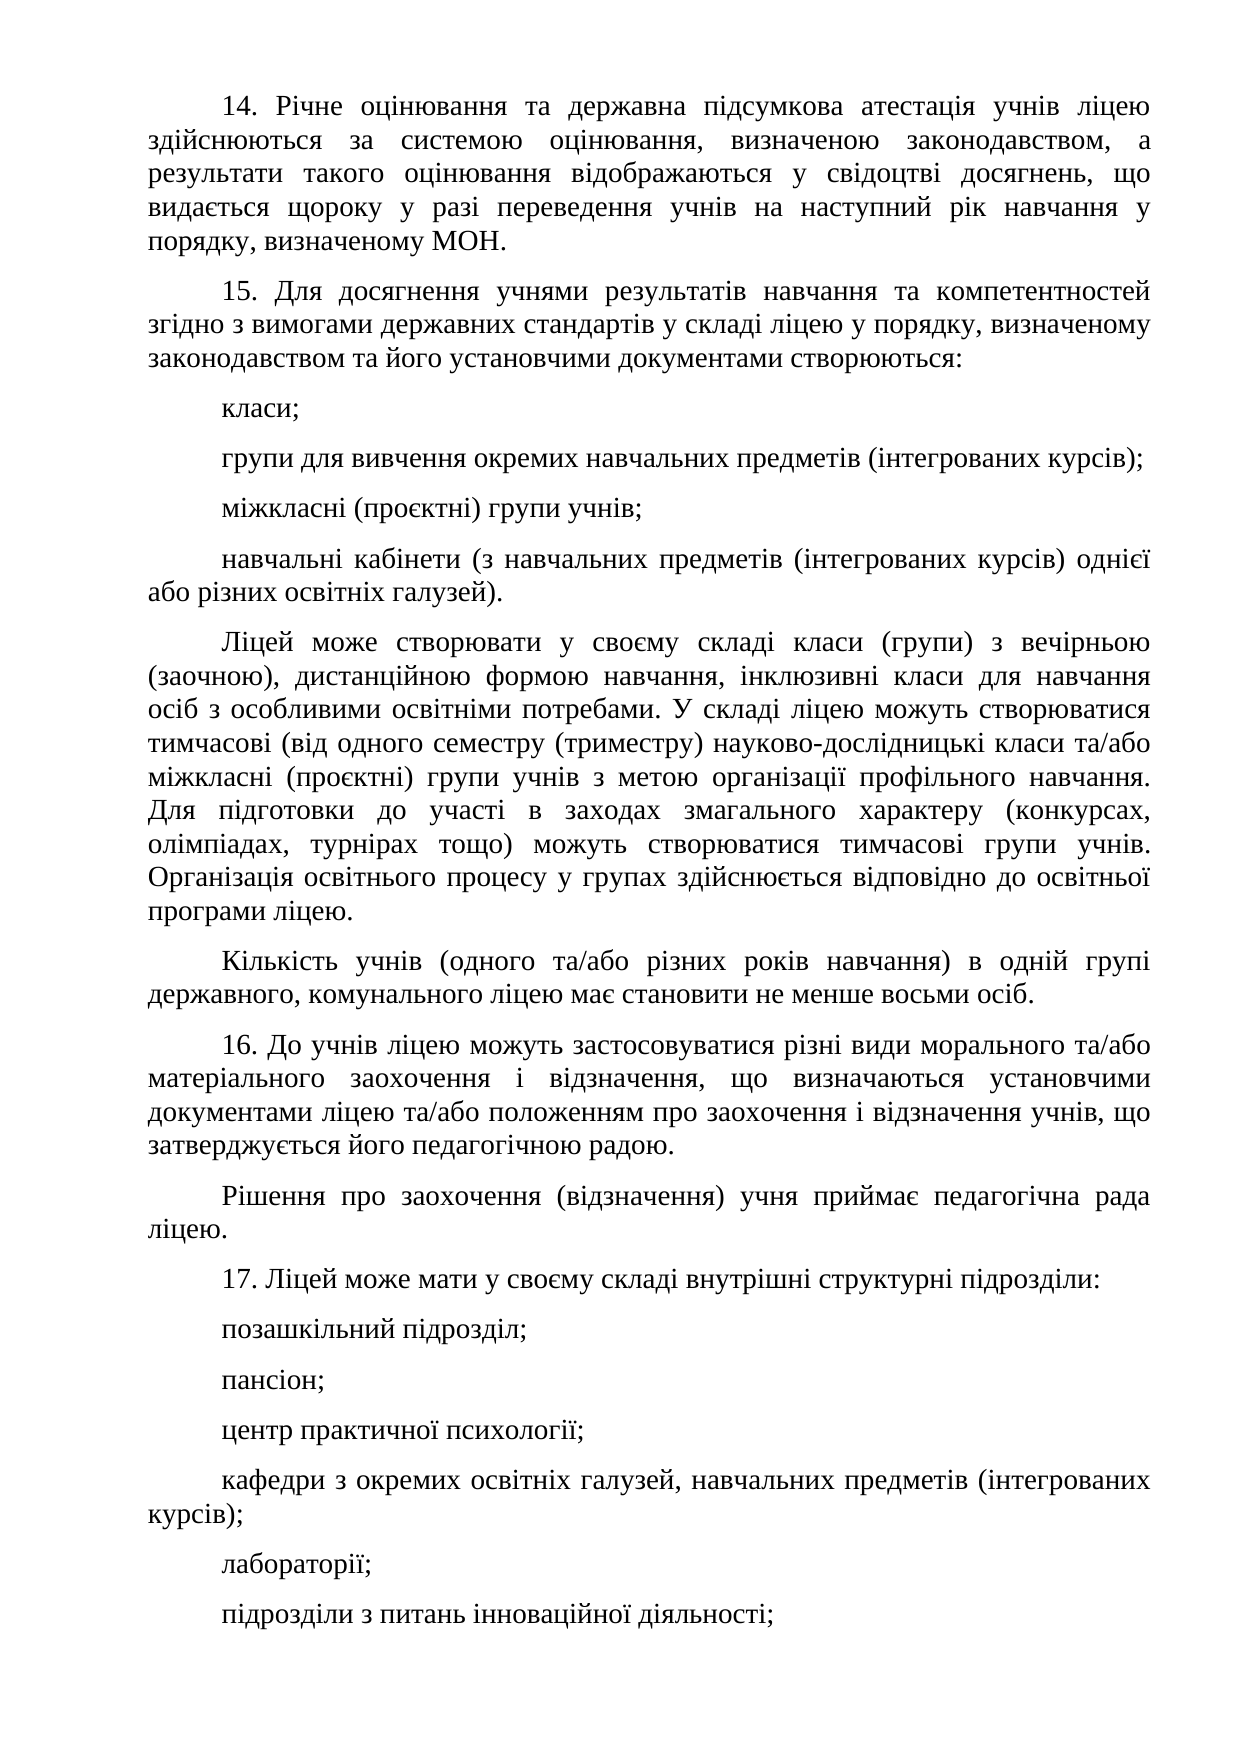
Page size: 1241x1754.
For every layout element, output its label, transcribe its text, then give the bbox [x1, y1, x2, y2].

text 14. Річне оцінювання та державна підсумкова атестація учнів ліцею здійснюються за системою оцінювання, визначеною законодавством, а результати такого оцінювання відображаються у свідоцтві досягнень, що видається щороку у разі переведення учнів на наступний рік навчання у порядку, визначеному МОН. [148, 88, 1152, 256]
text Кількість учнів (одного та/або різних років навчання) в одній групі державного, комунального ліцею має становити не менше восьми осіб. [148, 943, 1152, 1010]
text пансіон; [148, 1362, 1152, 1395]
text підрозділи з питань інноваційної діяльності; [148, 1596, 1152, 1630]
text центр практичної психології; [148, 1412, 1152, 1446]
text Рішення про заохочення (відзначення) учня приймає педагогічна рада ліцею. [148, 1178, 1152, 1245]
text 17. Ліцей може мати у своєму складі внутрішні структурні підрозділи: [148, 1261, 1152, 1295]
text міжкласні (проєктні) групи учнів; [148, 491, 1152, 524]
text 16. До учнів ліцею можуть застосовуватися різні види морального та/або матеріального заохочення і відзначення, що визначаються установчими документами ліцею та/або положенням про заохочення і відзначення учнів, що затверджується його педагогічною радою. [148, 1027, 1152, 1161]
text Ліцей може створювати у своєму складі класи (групи) з вечірньою (заочною), дистанційною формою навчання, інклюзивні класи для навчання осіб з особливими освітніми потребами. У складі ліцею можуть створюватися тимчасові (від одного семестру (триместру) науково-дослідницькі класи та/або міжкласні (проєктні) групи учнів з метою організації профільного навчання. Для підготовки до участі в заходах змагального характеру (конкурсах, олімпіадах, турнірах тощо) можуть створюватися тимчасові групи учнів. Організація освітнього процесу у групах здійснюється відповідно до освітньої програми ліцею. [148, 624, 1152, 926]
text лабораторії; [148, 1546, 1152, 1579]
text кафедри з окремих освітніх галузей, навчальних предметів (інтегрованих курсів); [148, 1462, 1152, 1529]
text класи; [148, 390, 1152, 424]
text навчальні кабінети (з навчальних предметів (інтегрованих курсів) однієї або різних освітніх галузей). [148, 541, 1152, 608]
text групи для вивчення окремих навчальних предметів (інтегрованих курсів); [148, 440, 1152, 474]
text позашкільний підрозділ; [148, 1312, 1152, 1345]
text 15. Для досягнення учнями результатів навчання та компетентностей згідно з вимогами державних стандартів у складі ліцею у порядку, визначеному законодавством та його установчими документами створюються: [148, 273, 1152, 373]
